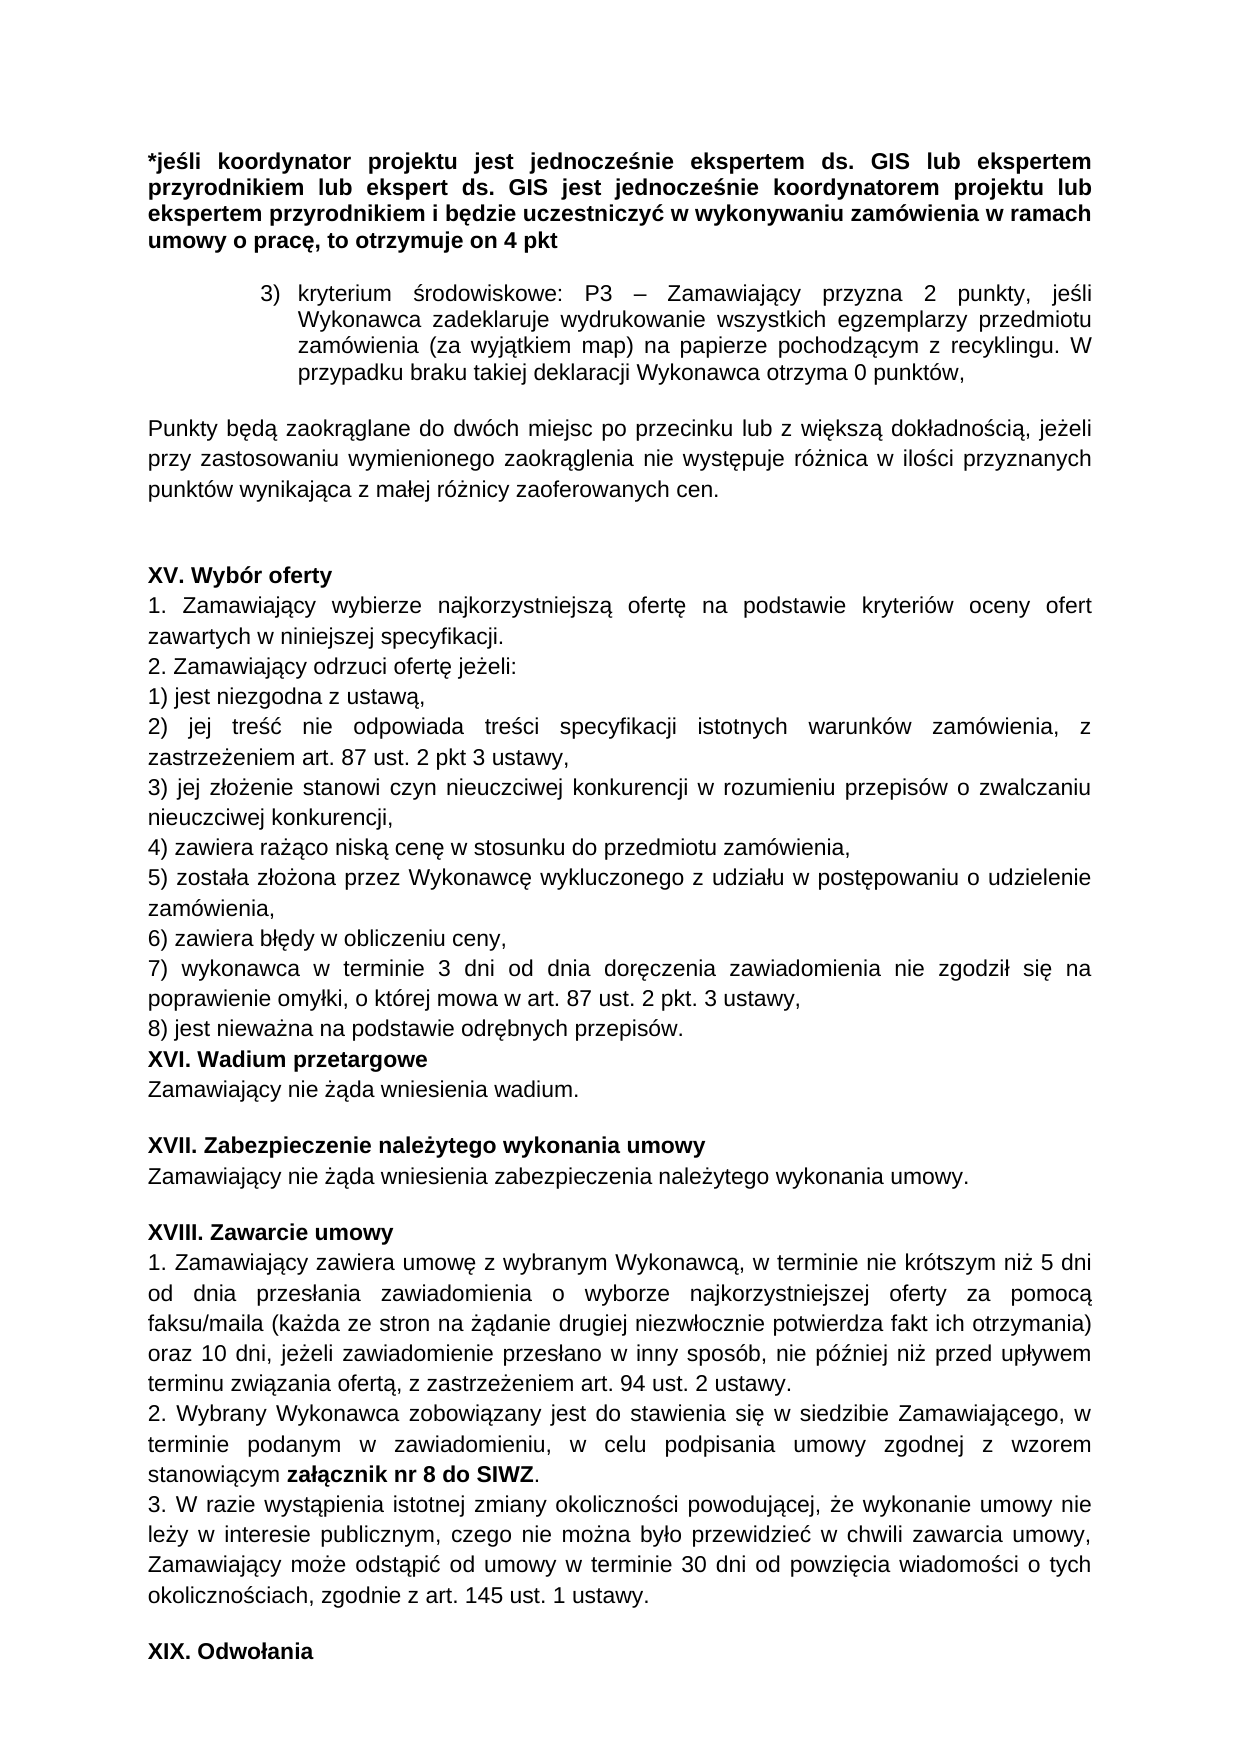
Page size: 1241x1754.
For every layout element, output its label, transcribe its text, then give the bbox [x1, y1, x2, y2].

text 1. Zamawiający wybierze najkorzystniejszą ofertę na podstawie kryteriów oceny ofert zawartych w niniejszej specyfikacji. [148, 592, 1092, 649]
text XIX. Odwołania [148, 1638, 1092, 1664]
text 2) jej treść nie odpowiada treści specyfikacji istotnych warunków zamówienia, z zastrzeżeniem art. 87 ust. 2 pkt 3 ustawy, [148, 713, 1092, 770]
text *jeśli koordynator projektu jest jednocześnie ekspertem ds. GIS lub ekspertem przyrodnikiem lub ekspert ds. GIS jest jednocześnie koordynatorem projektu lub ekspertem przyrodnikiem i będzie uczestniczyć w wykonywaniu zamówienia w ramach umowy o pracę, to otrzymuje on 4 pkt [148, 148, 1092, 253]
list kryterium środowiskowe: P3 – Zamawiający przyzna 2 punkty, jeśli Wykonawca zadeklaruje wydrukowanie wszystkich egzemplarzy przedmiotu zamówienia (za wyjątkiem map) na papierze pochodzącym z recyklingu. W przypadku braku takiej deklaracji Wykonawca otrzyma 0 punktów, [260, 279, 1092, 385]
text 4) zawiera rażąco niską cenę w stosunku do przedmiotu zamówienia, [148, 834, 1092, 861]
text XVI. Wadium przetargowe [148, 1046, 1092, 1072]
text Zamawiający nie żąda wniesienia wadium. [148, 1076, 1092, 1102]
text XVII. Zabezpieczenie należytego wykonania umowy [148, 1132, 1092, 1159]
text 2. Wybrany Wykonawca zobowiązany jest do stawienia się w siedzibie Zamawiającego, w terminie podanym w zawiadomieniu, w celu podpisania umowy zgodnej z wzorem stanowiącym załącznik nr 8 do SIWZ. [148, 1400, 1092, 1487]
text 7) wykonawca w terminie 3 dni od dnia doręczenia zawiadomienia nie zgodził się na poprawienie omyłki, o której mowa w art. 87 ust. 2 pkt. 3 ustawy, [148, 955, 1092, 1012]
text 5) została złożona przez Wykonawcę wykluczonego z udziału w postępowaniu o udzielenie zamówienia, [148, 864, 1092, 921]
text 2. Zamawiający odrzuci ofertę jeżeli: [148, 653, 1092, 679]
text 1. Zamawiający zawiera umowę z wybranym Wykonawcą, w terminie nie krótszym niż 5 dni od dnia przesłania zawiadomienia o wyborze najkorzystniejszej oferty za pomocą faksu/maila (każda ze stron na żądanie drugiej niezwłocznie potwierdza fakt ich otrzymania) oraz 10 dni, jeżeli zawiadomienie przesłano w inny sposób, nie później niż przed upływem terminu związania ofertą, z zastrzeżeniem art. 94 ust. 2 ustawy. [148, 1249, 1092, 1397]
text XV. Wybór oferty [148, 562, 1092, 589]
text 1) jest niezgodna z ustawą, [148, 683, 1092, 709]
text Zamawiający nie żąda wniesienia zabezpieczenia należytego wykonania umowy. [148, 1163, 1092, 1189]
text Punkty będą zaokrąglane do dwóch miejsc po przecinku lub z większą dokładnością, jeżeli przy zastosowaniu wymienionego zaokrąglenia nie występuje różnica w ilości przyznanych punktów wynikająca z małej różnicy zaoferowanych cen. [148, 415, 1092, 502]
text XVIII. Zawarcie umowy [148, 1219, 1092, 1246]
text 3. W razie wystąpienia istotnej zmiany okoliczności powodującej, że wykonanie umowy nie leży w interesie publicznym, czego nie można było przewidzieć w chwili zawarcia umowy, Zamawiający może odstąpić od umowy w terminie 30 dni od powzięcia wiadomości o tych okolicznościach, zgodnie z art. 145 ust. 1 ustawy. [148, 1491, 1092, 1608]
text 6) zawiera błędy w obliczeniu ceny, [148, 925, 1092, 951]
text 8) jest nieważna na podstawie odrębnych przepisów. [148, 1015, 1092, 1042]
text 3) jej złożenie stanowi czyn nieuczciwej konkurencji w rozumieniu przepisów o zwalczaniu nieuczciwej konkurencji, [148, 774, 1092, 830]
